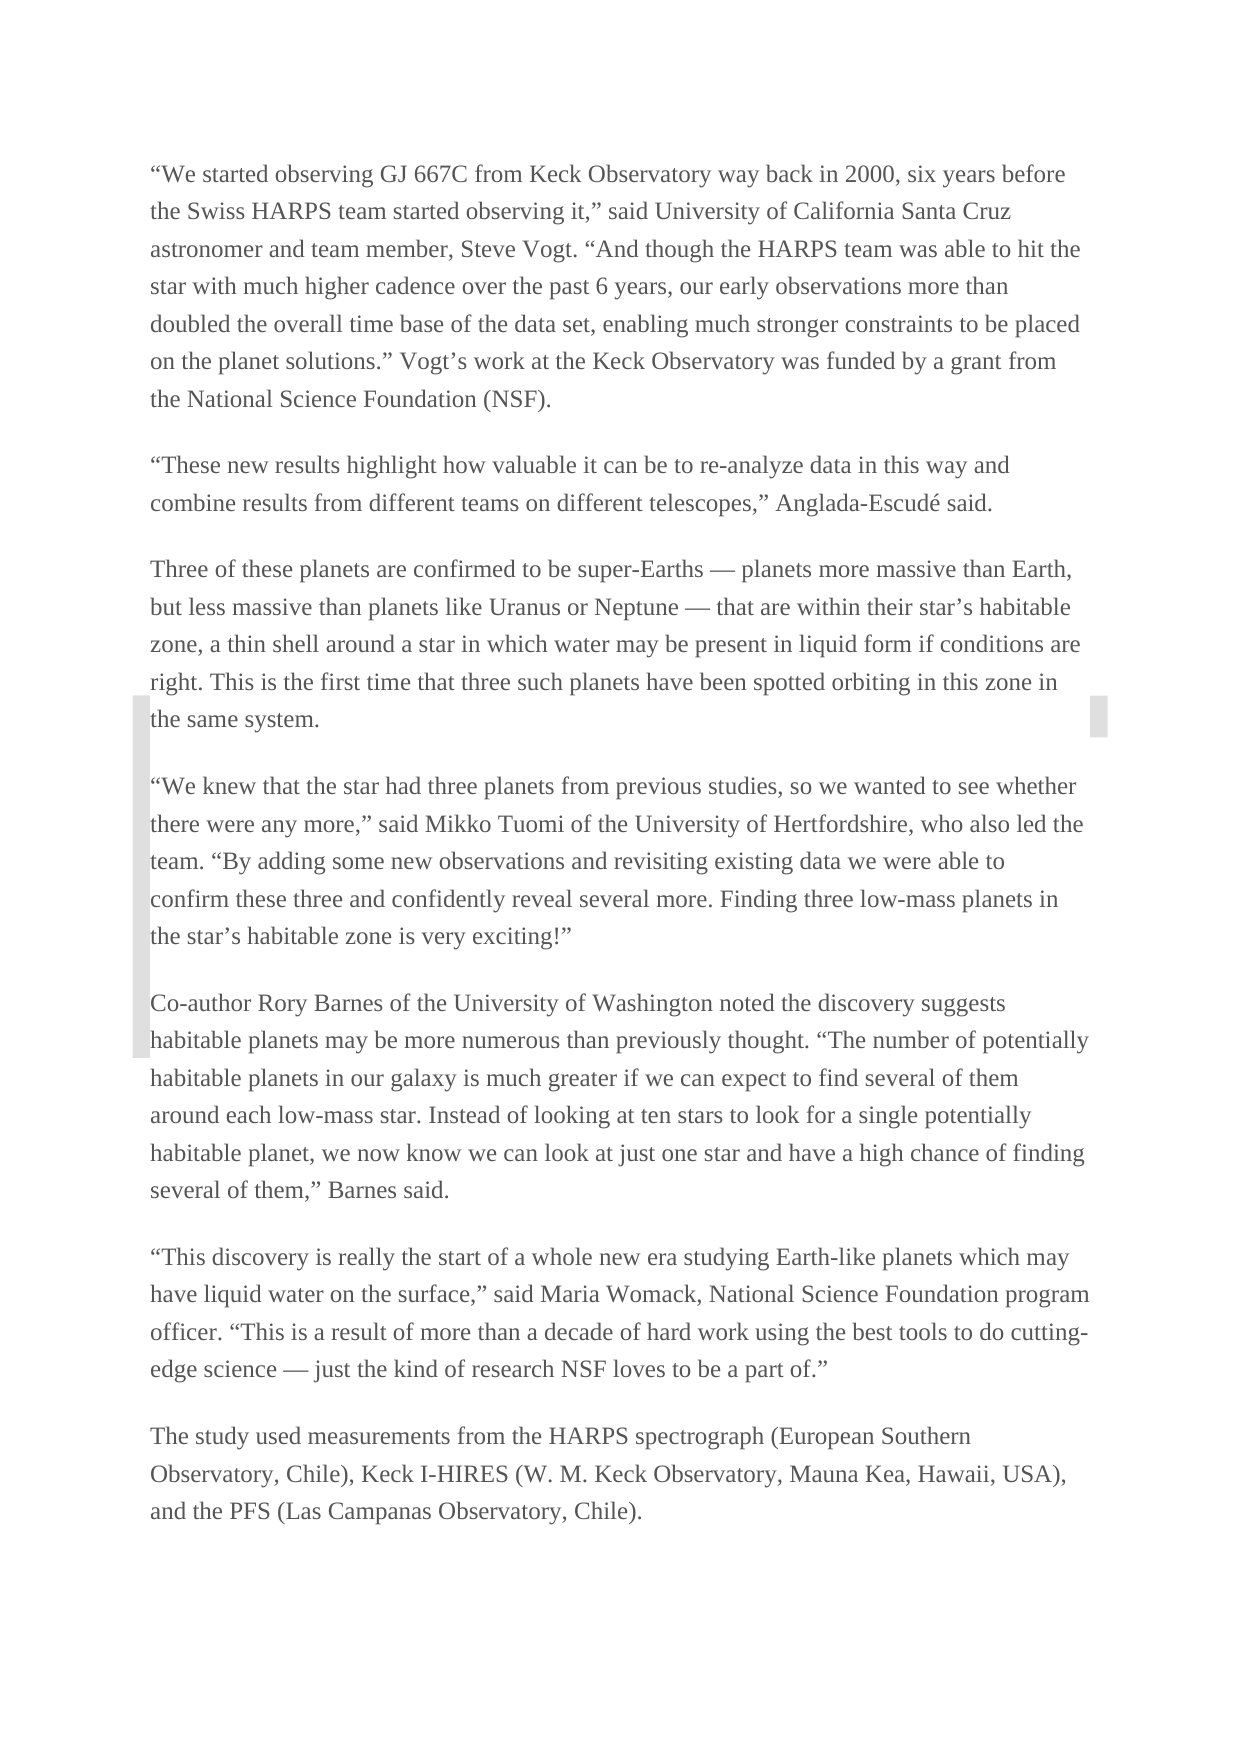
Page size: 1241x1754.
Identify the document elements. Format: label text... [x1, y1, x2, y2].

text “These new results highlight how valuable it can be to re-analyze data in this way and combine results from different teams on different telescopes,” Anglada-Escudé said. [150, 442, 1090, 517]
text “We started observing GJ 667C from Keck Observatory way back in 2000, six years before the Swiss HARPS team started observing it,” said University of California Santa Cruz astronomer and team member, Steve Vogt. “And though the HARPS team was able to hit the star with much higher cadence over the past 6 years, our early observations more than doubled the overall time base of the data set, enabling much stronger constraints to be placed on the planet solutions.” Vogt’s work at the Keck Observatory was funded by a grant from the National Science Foundation (NSF). [150, 150, 1090, 412]
text Co-author Rory Barnes of the University of Washington noted the discovery suggests habitable planets may be more numerous than previously thought. “The number of potentially habitable planets in our galaxy is much greater if we can expect to find several of them around each low-mass star. Instead of looking at ten stars to look for a single potentially habitable planet, we now know we can look at just one star and have a high chance of finding several of them,” Barnes said. [150, 979, 1090, 1204]
text The study used measurements from the HARPS spectrograph (European Southern Observatory, Chile), Keck I-HIRES (W. M. Keck Observatory, Mauna Kea, Hawaii, USA), and the PFS (Las Campanas Observatory, Chile). [150, 1412, 1090, 1525]
text “This discovery is really the start of a whole new era studying Earth-like planets which may have liquid water on the surface,” said Maria Womack, National Science Foundation program officer. “This is a result of more than a decade of hard work using the best tools to do cutting-edge science — just the kind of research NSF loves to be a part of.” [150, 1233, 1090, 1383]
text Three of these planets are confirmed to be super-Earths — planets more massive than Earth, but less massive than planets like Uranus or Neptune — that are within their star’s habitable zone, a thin shell around a star in which water may be present in liquid form if conditions are right. This is the first time that three such planets have been spotted orbiting in this zone in the same system. [150, 546, 1090, 733]
text “We knew that the star had three planets from previous studies, so we wanted to see whether there were any more,” said Mikko Tuomi of the University of Hertfordshire, who also led the team. “By adding some new observations and revisiting existing data we were able to confirm these three and confidently reveal several more. Finding three low-mass planets in the star’s habitable zone is very exciting!” [150, 762, 1090, 950]
